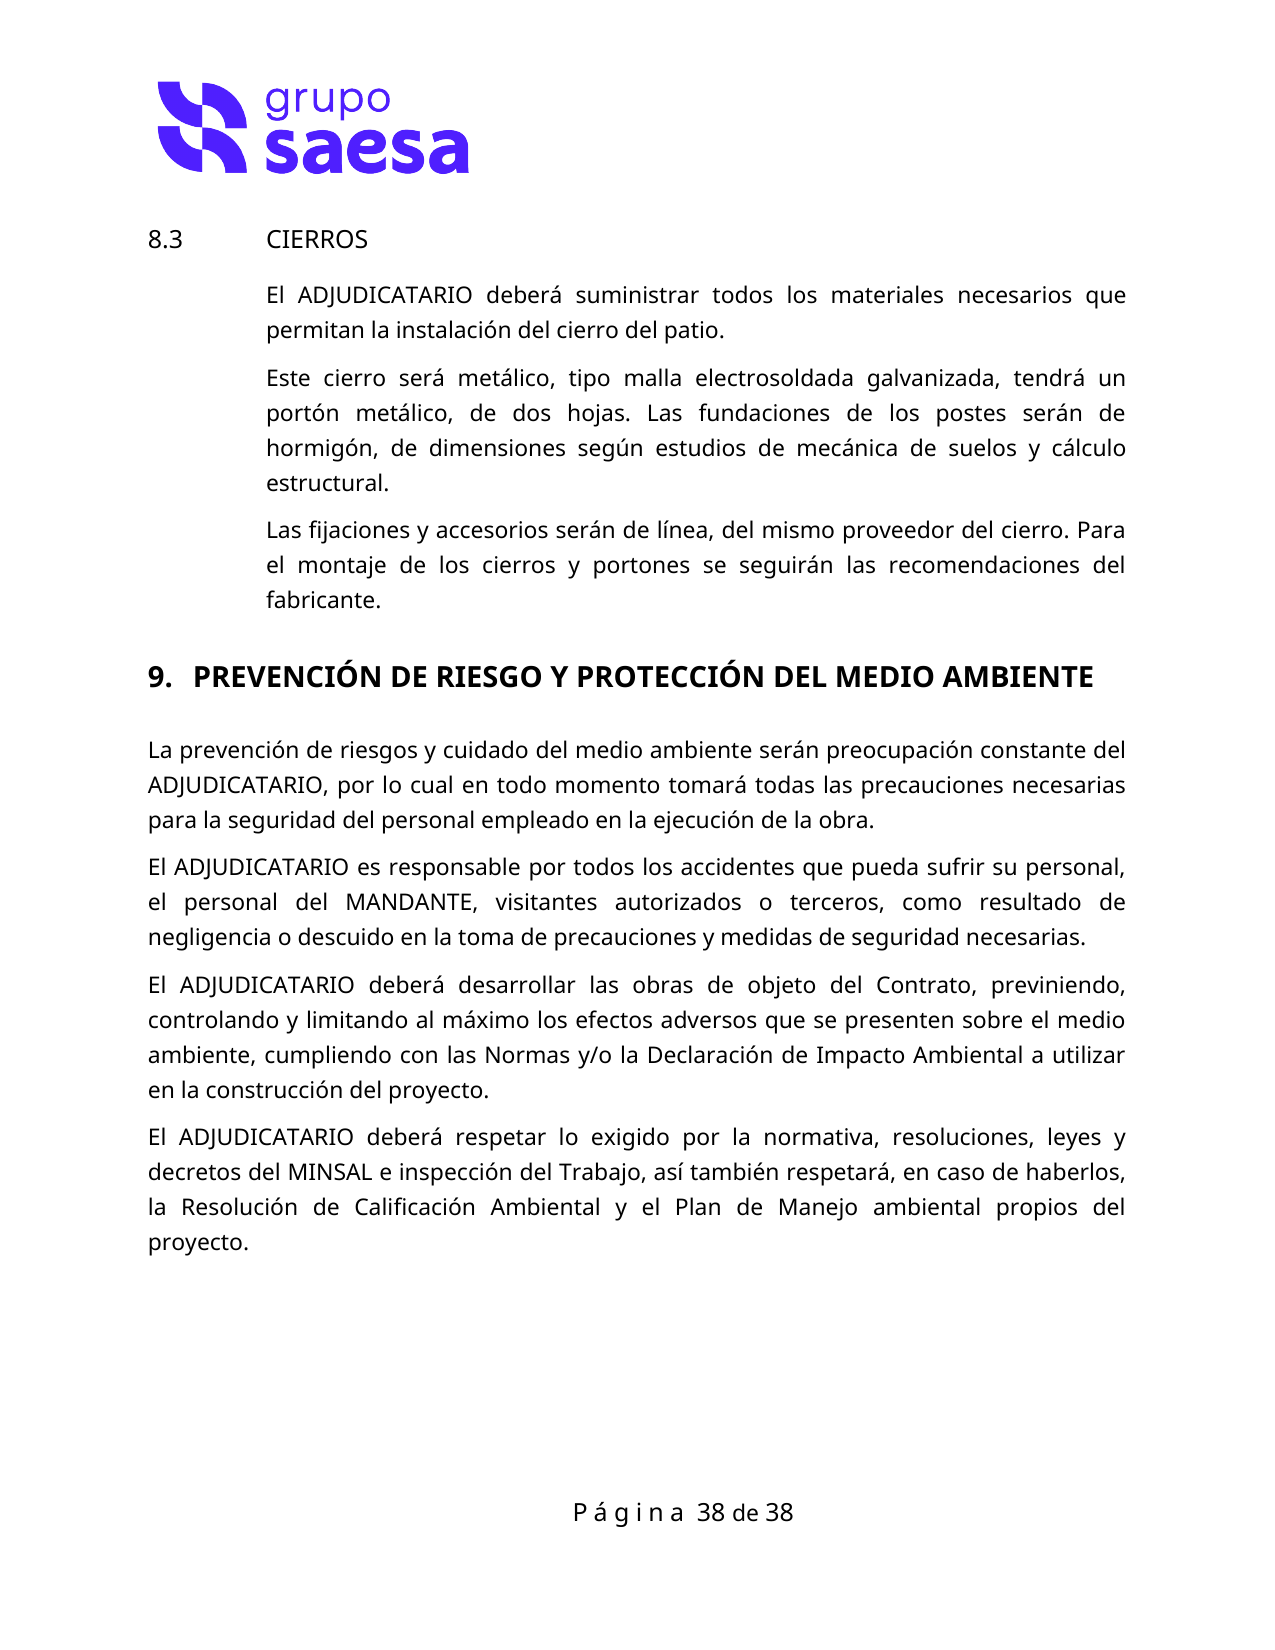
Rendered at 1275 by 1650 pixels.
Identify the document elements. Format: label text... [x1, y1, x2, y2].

text El ADJUDICATARIO deberá respetar lo exigido por la normativa, resoluciones, leyes y decretos del MINSAL e inspección del Trabajo, así también respetará, en caso de haberlos, la Resolución de Calificación Ambiental y el Plan de Manejo ambiental propios del proyecto. [148, 1121, 1127, 1257]
text La prevención de riesgos y cuidado del medio ambiente serán preocupación constante del ADJUDICATARIO, por lo cual en todo momento tomará todas las precauciones necesarias para la seguridad del personal empleado en la ejecución de la obra. [148, 734, 1127, 835]
text Las fijaciones y accesorios serán de línea, del mismo proveedor del cierro. Para el montaje de los cierros y portones se seguirán las recomendaciones del fabricante. [266, 514, 1127, 615]
subtitle PREVENCIÓN DE RIESGO Y PROTECCIÓN DEL MEDIO AMBIENTE [148, 656, 1127, 696]
text El ADJUDICATARIO deberá suministrar todos los materiales necesarios que permitan la instalación del cierro del patio. [266, 279, 1127, 345]
text El ADJUDICATARIO es responsable por todos los accidentes que pueda sufrir su personal, el personal del MANDANTE, visitantes autorizados o terceros, como resultado de negligencia o descuido en la toma de precauciones y medidas de seguridad necesarias. [148, 851, 1127, 952]
subtitle CIERROS [148, 221, 1127, 256]
picture [147, 73, 478, 177]
text El ADJUDICATARIO deberá desarrollar las obras de objeto del Contrato, previniendo, controlando y limitando al máximo los efectos adversos que se presenten sobre el medio ambiente, cumpliendo con las Normas y/o la Declaración de Impacto Ambiental a utilizar en la construcción del proyecto. [148, 969, 1127, 1105]
text Este cierro será metálico, tipo malla electrosoldada galvanizada, tendrá un portón metálico, de dos hojas. Las fundaciones de los postes serán de hormigón, de dimensiones según estudios de mecánica de suelos y cálculo estructural. [266, 361, 1127, 498]
